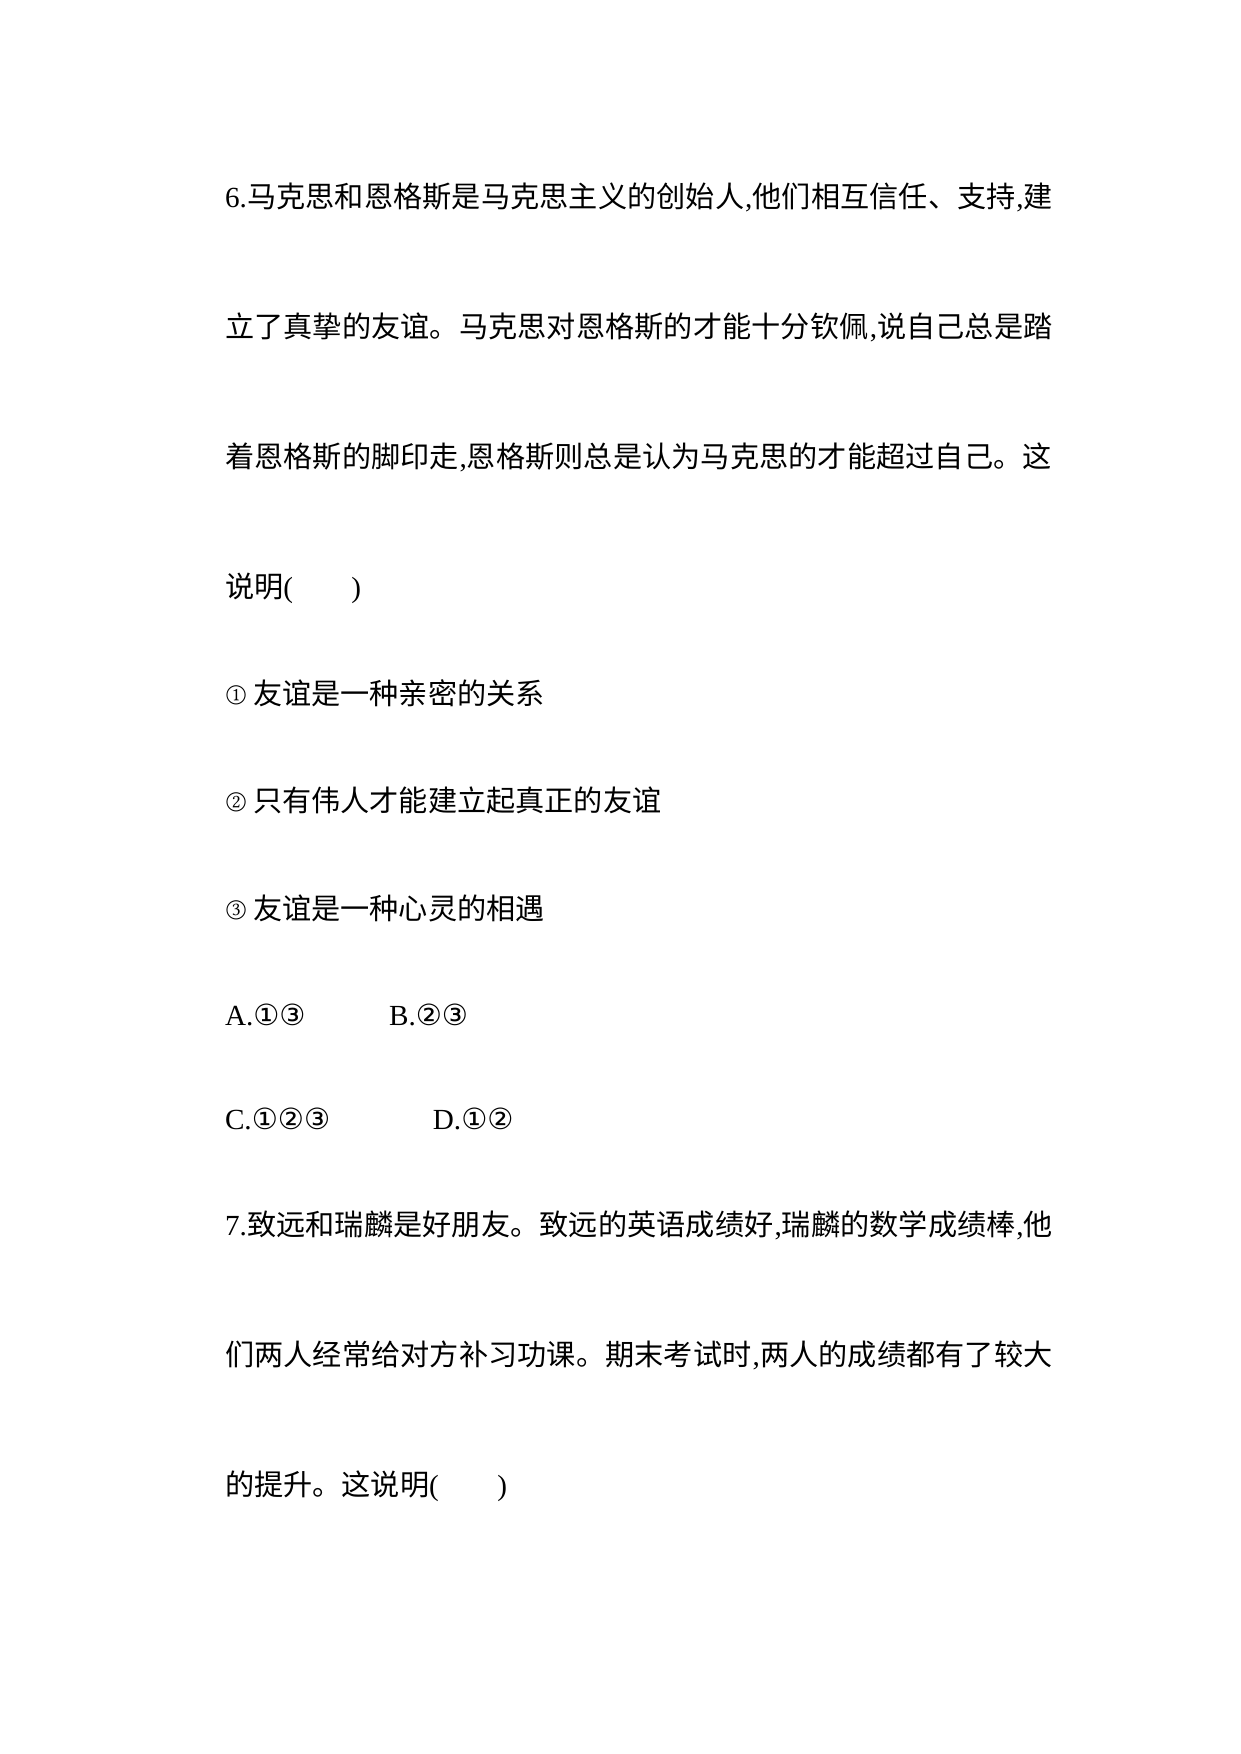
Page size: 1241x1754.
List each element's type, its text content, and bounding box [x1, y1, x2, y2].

text ①友谊是一种亲密的关系 [225, 659, 1053, 724]
text ②只有伟人才能建立起真正的友谊 [225, 767, 1053, 832]
text 7.致远和瑞麟是好朋友。致远的英语成绩好,瑞麟的数学成绩棒,他们两人经常给对方补习功课。期末考试时,两人的成绩都有了较大的提升。这说明( ) [225, 1191, 1053, 1516]
text 6.马克思和恩格斯是马克思主义的创始人,他们相互信任、支持,建立了真挚的友谊。马克思对恩格斯的才能十分钦佩,说自己总是踏着恩格斯的脚印走,恩格斯则总是认为马克思的才能超过自己。这说明( ) [225, 162, 1053, 617]
text C.①②③ D.①② [225, 1086, 1053, 1151]
text ③友谊是一种心灵的相遇 [225, 874, 1053, 939]
text A.①③ B.②③ [225, 981, 1053, 1046]
